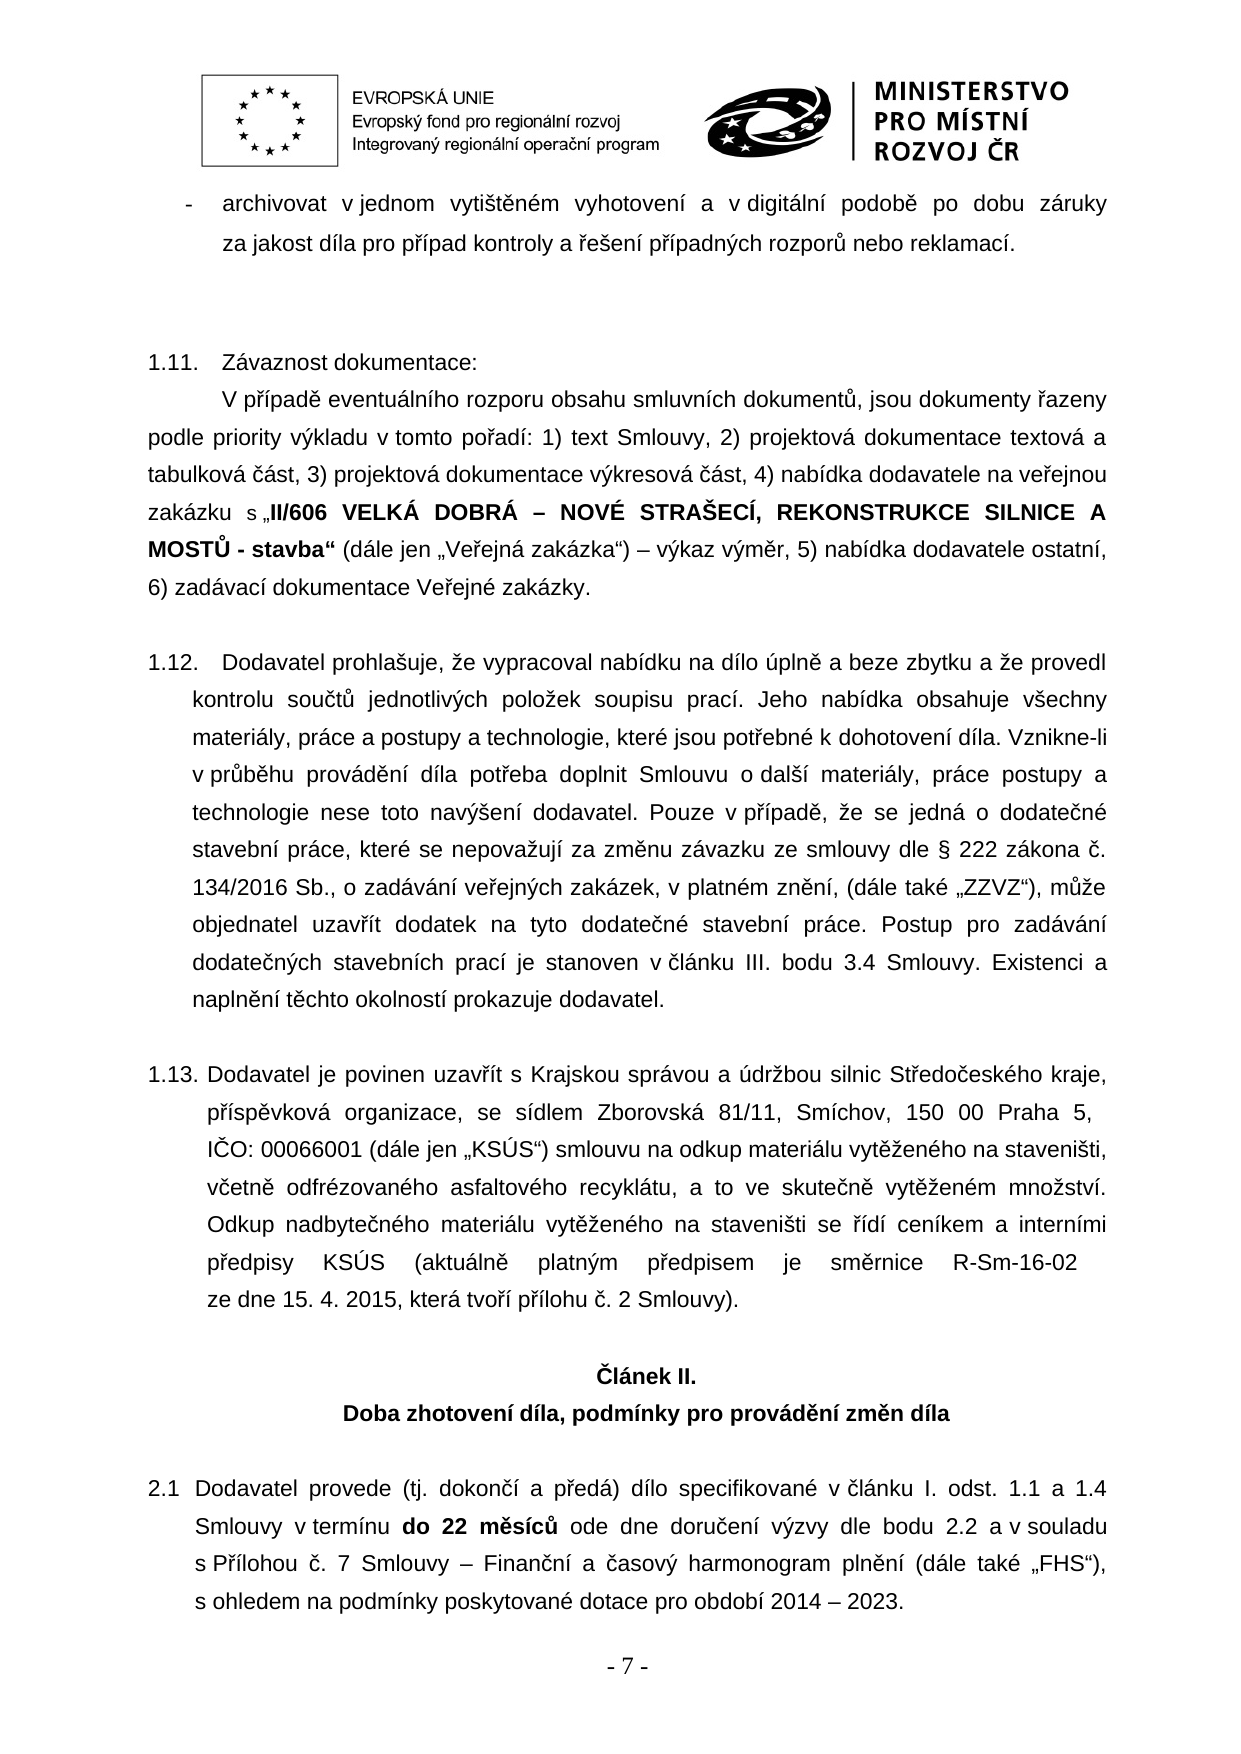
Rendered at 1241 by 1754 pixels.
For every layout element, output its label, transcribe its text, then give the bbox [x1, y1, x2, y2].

list Dodavatel prohlašuje, že vypracoval nabídku na dílo úplně a beze zbytku a že provedl kontrolu součtů jednotlivých položek soupisu prací. Jeho nabídka obsahuje všechny materiály, práce a postupy a technologie, které jsou potřebné k dohotovení díla. Vznikne-li v průběhu provádění díla potřeba doplnit Smlouvu o další materiály, práce postupy a technologie nese toto navýšení dodavatel. Pouze v případě, že se jedná o dodatečné stavební práce, které se nepovažují za změnu závazku ze smlouvy dle § 222 zákona č. 134/2016 Sb., o zadávání veřejných zakázek, v platném znění, (dále také „ZZVZ“), může objednatel uzavřít dodatek na tyto dodatečné stavební práce. Postup pro zadávání dodatečných stavebních prací je stanoven v článku III. bodu 3.4 Smlouvy. Existenci a naplnění těchto okolností prokazuje dodavatel. [148, 637, 1107, 1012]
list Závaznost dokumentace: [0, 348, 1107, 375]
list archivovat v jednom vytištěném vyhotovení a v digitální podobě po dobu záruky za jakost díla pro případ kontroly a řešení případných rozporů nebo reklamací. [185, 190, 1107, 256]
text Doba zhotovení díla, podmínky pro provádění změn díla [185, 1389, 1107, 1427]
text Článek II. [185, 1352, 1107, 1389]
picture [158, 44, 1097, 191]
list Dodavatel je povinen uzavřít s Krajskou správou a údržbou silnic Středočeského kraje, příspěvková organizace, se sídlem Zborovská 81/11, Smíchov, 150 00 Praha 5, IČO: 00066001 (dále jen „KSÚS“) smlouvu na odkup materiálu vytěženého na staveništi, včetně odfrézovaného asfaltového recyklátu, a to ve skutečně vytěženém množství. Odkup nadbytečného materiálu vytěženého na staveništi se řídí ceníkem a interními předpisy KSÚS (aktuálně platným předpisem je směrnice R-Sm-16-02 ze dne 15. 4. 2015, která tvoří přílohu č. 2 Smlouvy). [148, 1050, 1107, 1312]
list Dodavatel provede (tj. dokončí a předá) dílo specifikované v článku I. odst. 1.1 a 1.4 Smlouvy v termínu do 22 měsíců ode dne doručení výzvy dle bodu 2.2 a v souladu s Přílohou č. 7 Smlouvy – Finanční a časový harmonogram plnění (dále také „FHS“), s ohledem na podmínky poskytované dotace pro období 2014 – 2023. [148, 1464, 1107, 1614]
text V případě eventuálního rozporu obsahu smluvních dokumentů, jsou dokumenty řazeny podle priority výkladu v tomto pořadí: 1) text Smlouvy, 2) projektová dokumentace textová a tabulková část, 3) projektová dokumentace výkresová část, 4) nabídka dodavatele na veřejnou zakázku s „II/606 VELKÁ DOBRÁ – NOVÉ STRAŠECÍ, REKONSTRUKCE SILNICE A MOSTŮ - stavba“ (dále jen „Veřejná zakázka“) – výkaz výměr, 5) nabídka dodavatele ostatní, 6) zadávací dokumentace Veřejné zakázky. [148, 375, 1107, 600]
